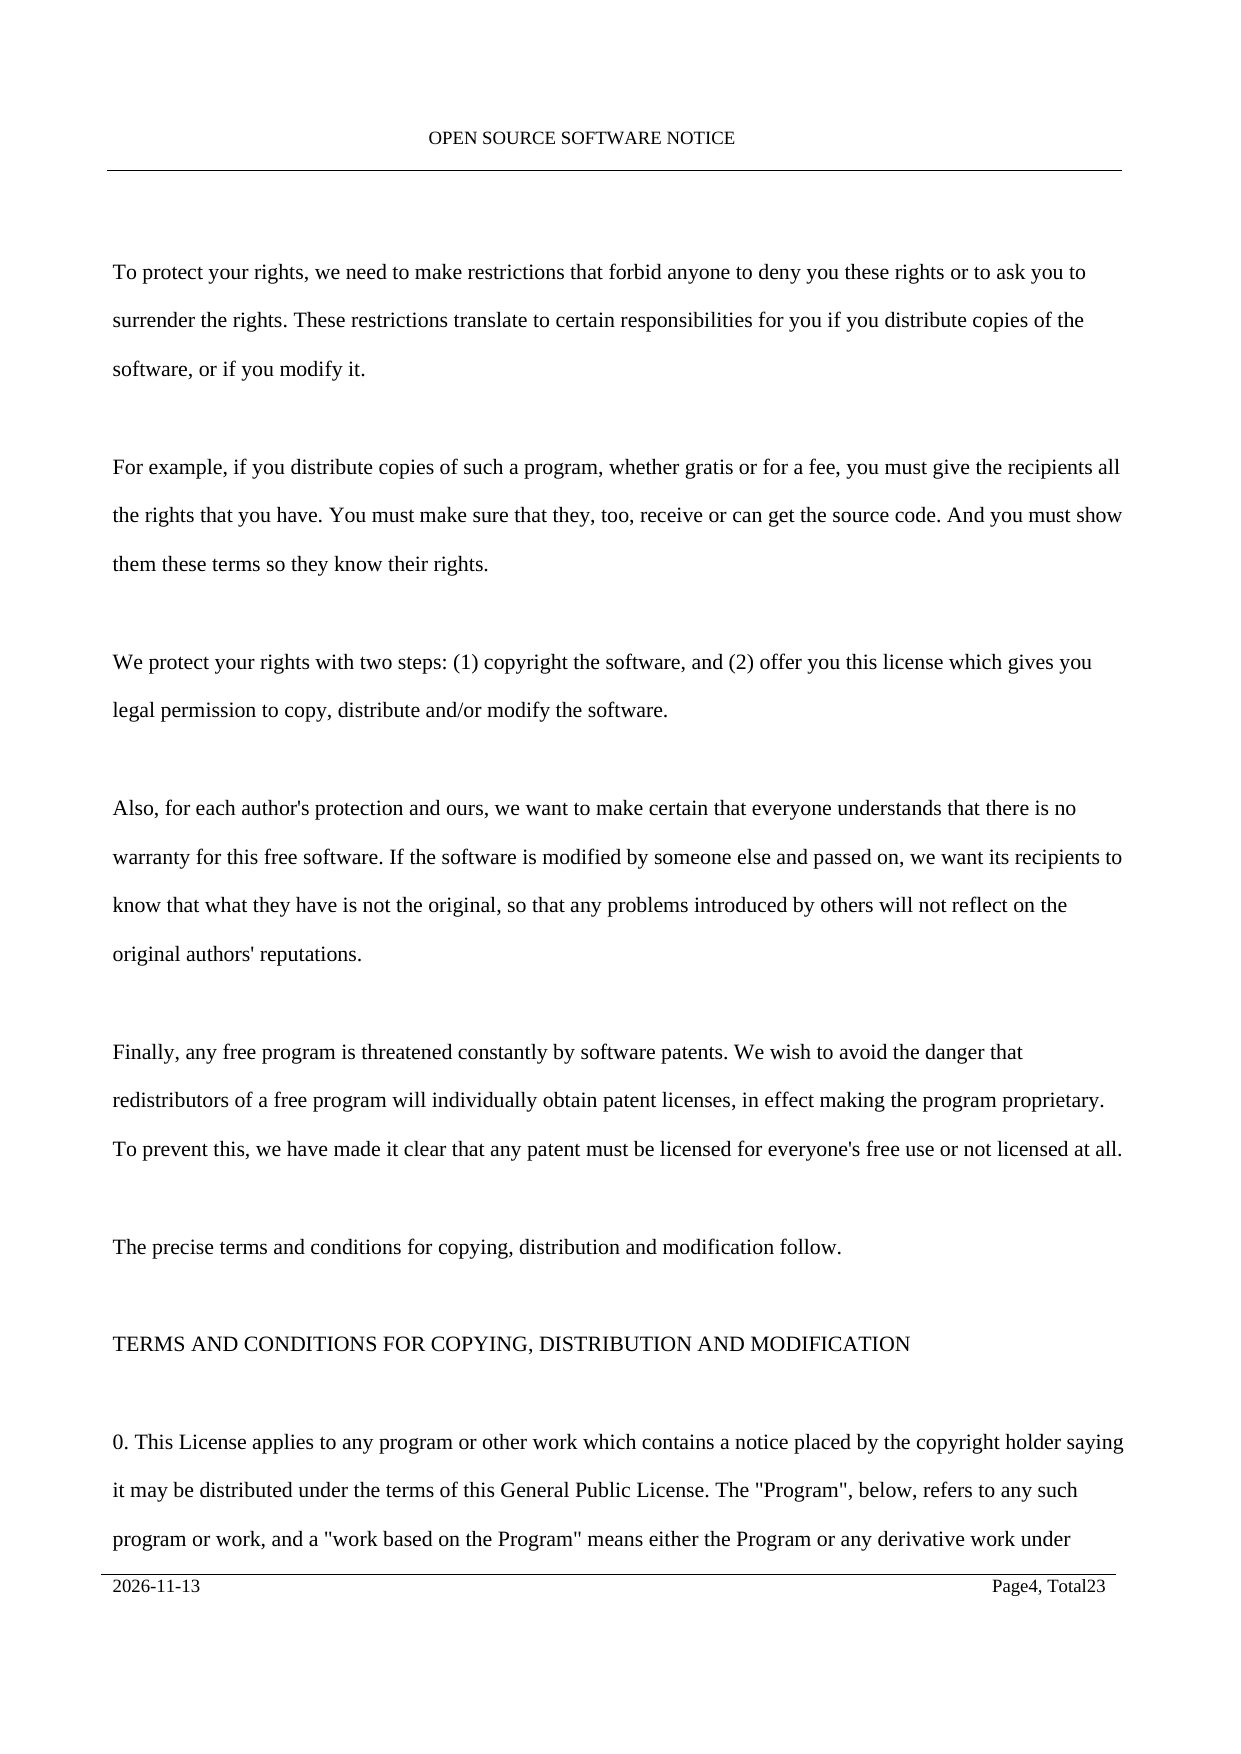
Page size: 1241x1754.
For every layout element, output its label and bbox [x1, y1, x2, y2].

text [112, 206, 1128, 1555]
